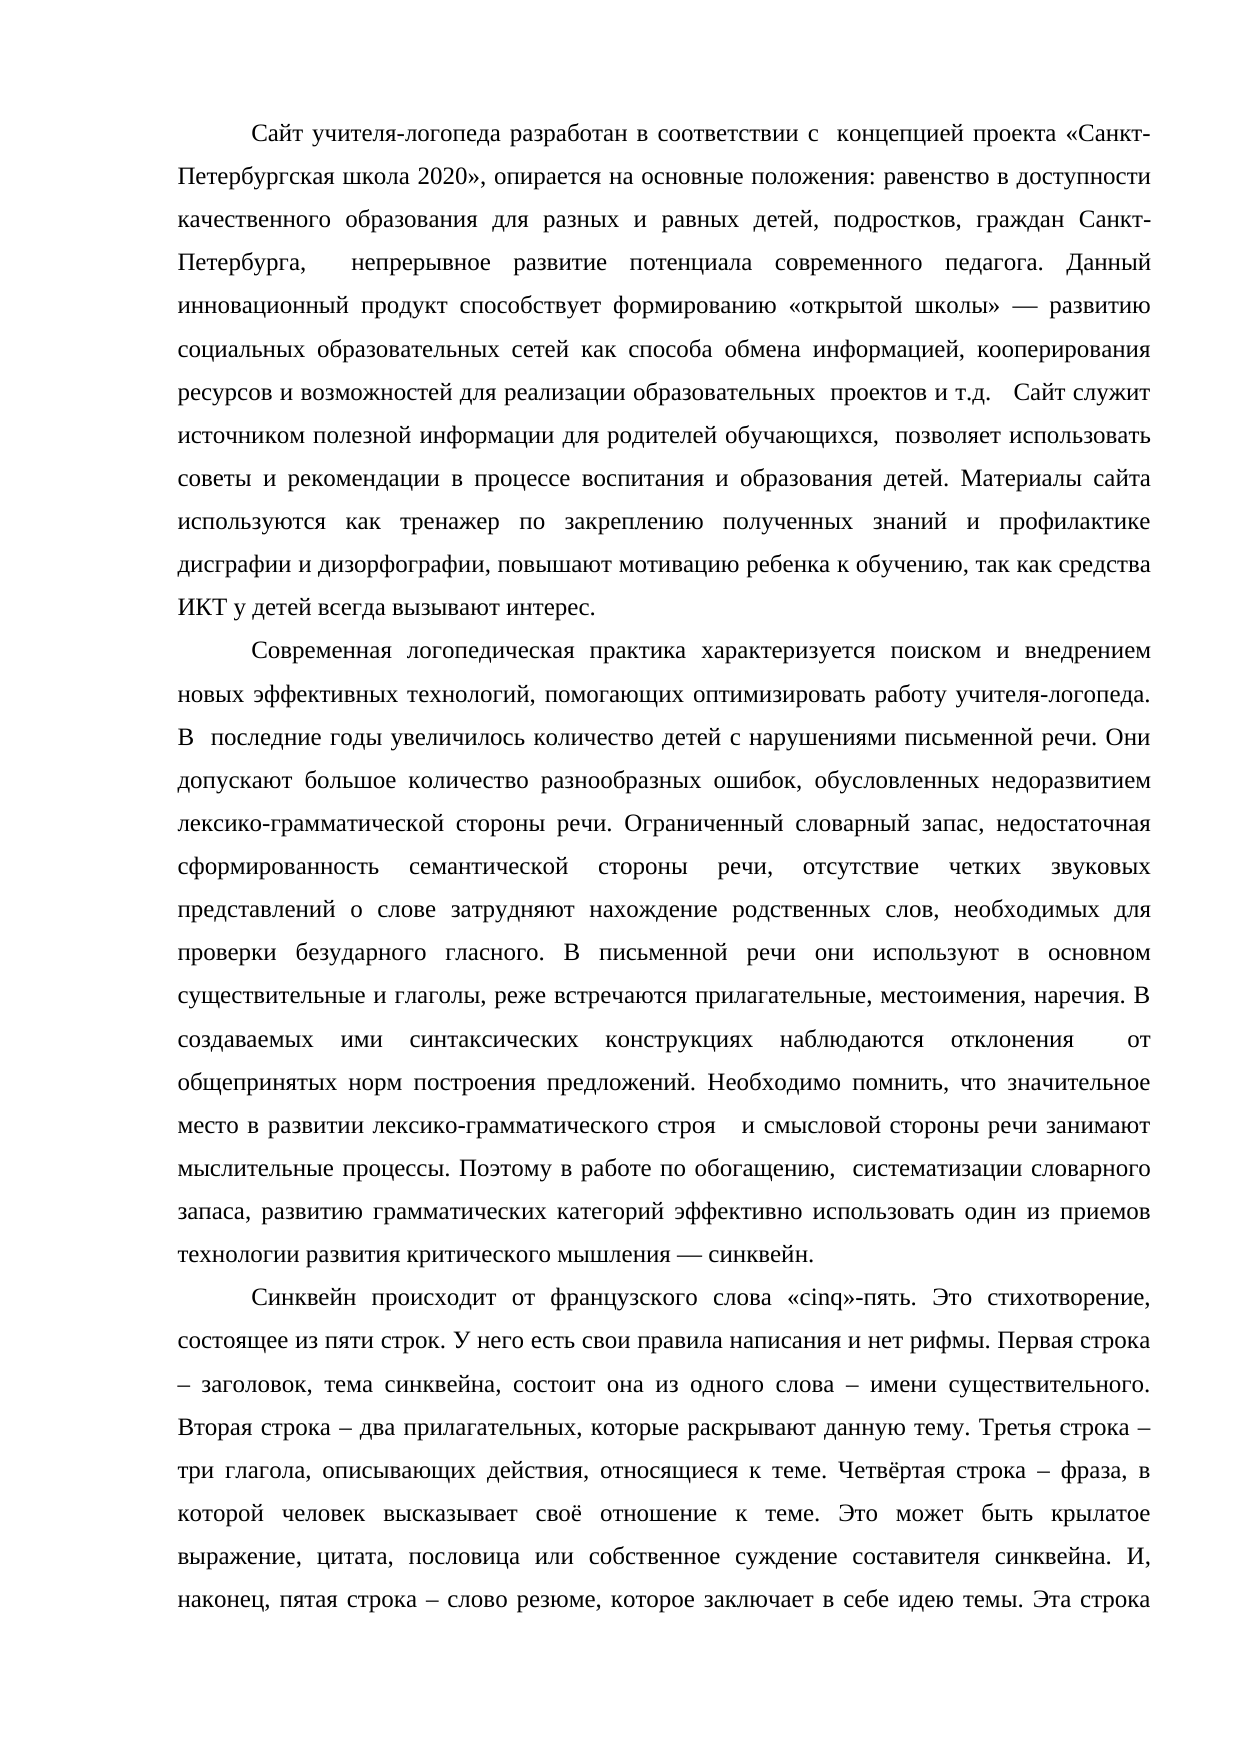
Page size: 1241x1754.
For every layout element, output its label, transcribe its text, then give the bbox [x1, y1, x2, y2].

text Современная логопедическая практика характеризуется поиском и внедрением новых эффективных технологий, помогающих оптимизировать работу учителя-логопеда. В последние годы увеличилось количество детей с нарушениями письменной речи. Они допускают большое количество разнообразных ошибок, обусловленных недоразвитием лексико-грамматической стороны речи. Ограниченный словарный запас, недостаточная сформированность семантической стороны речи, отсутствие четких звуковых представлений о слове затрудняют нахождение родственных слов, необходимых для проверки безударного гласного. В письменной речи они используют в основном существительные и глаголы, реже встречаются прилагательные, местоимения, наречия. В создаваемых ими синтаксических конструкциях наблюдаются отклонения от общепринятых норм построения предложений. Необходимо помнить, что значительное место в развитии лексико-грамматического строя и смысловой стороны речи занимают мыслительные процессы. Поэтому в работе по обогащению, систематизации словарного запаса, развитию грамматических категорий эффективно использовать один из приемов технологии развития критического мышления ― синквейн. [177, 636, 1152, 1268]
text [177, 1282, 1152, 1613]
text Сайт учителя-логопеда разработан в соответствии с концепцией проекта «Санкт-Петербургская школа 2020», опирается на основные положения: равенство в доступности качественного образования для разных и равных детей, подростков, граждан Санкт-Петербурга, непрерывное развитие потенциала современного педагога. Данный инновационный продукт способствует формированию «открытой школы» — развитию социальных образовательных сетей как способа обмена информацией, кооперирования ресурсов и возможностей для реализации образовательных проектов и т.д. Сайт служит источником полезной информации для родителей обучающихся, позволяет использовать советы и рекомендации в процессе воспитания и образования детей. Материалы сайта используются как тренажер по закреплению полученных знаний и профилактике дисграфии и дизорфографии, повышают мотивацию ребенка к обучению, так как средства ИКТ у детей всегда вызывают интерес. [177, 118, 1152, 621]
